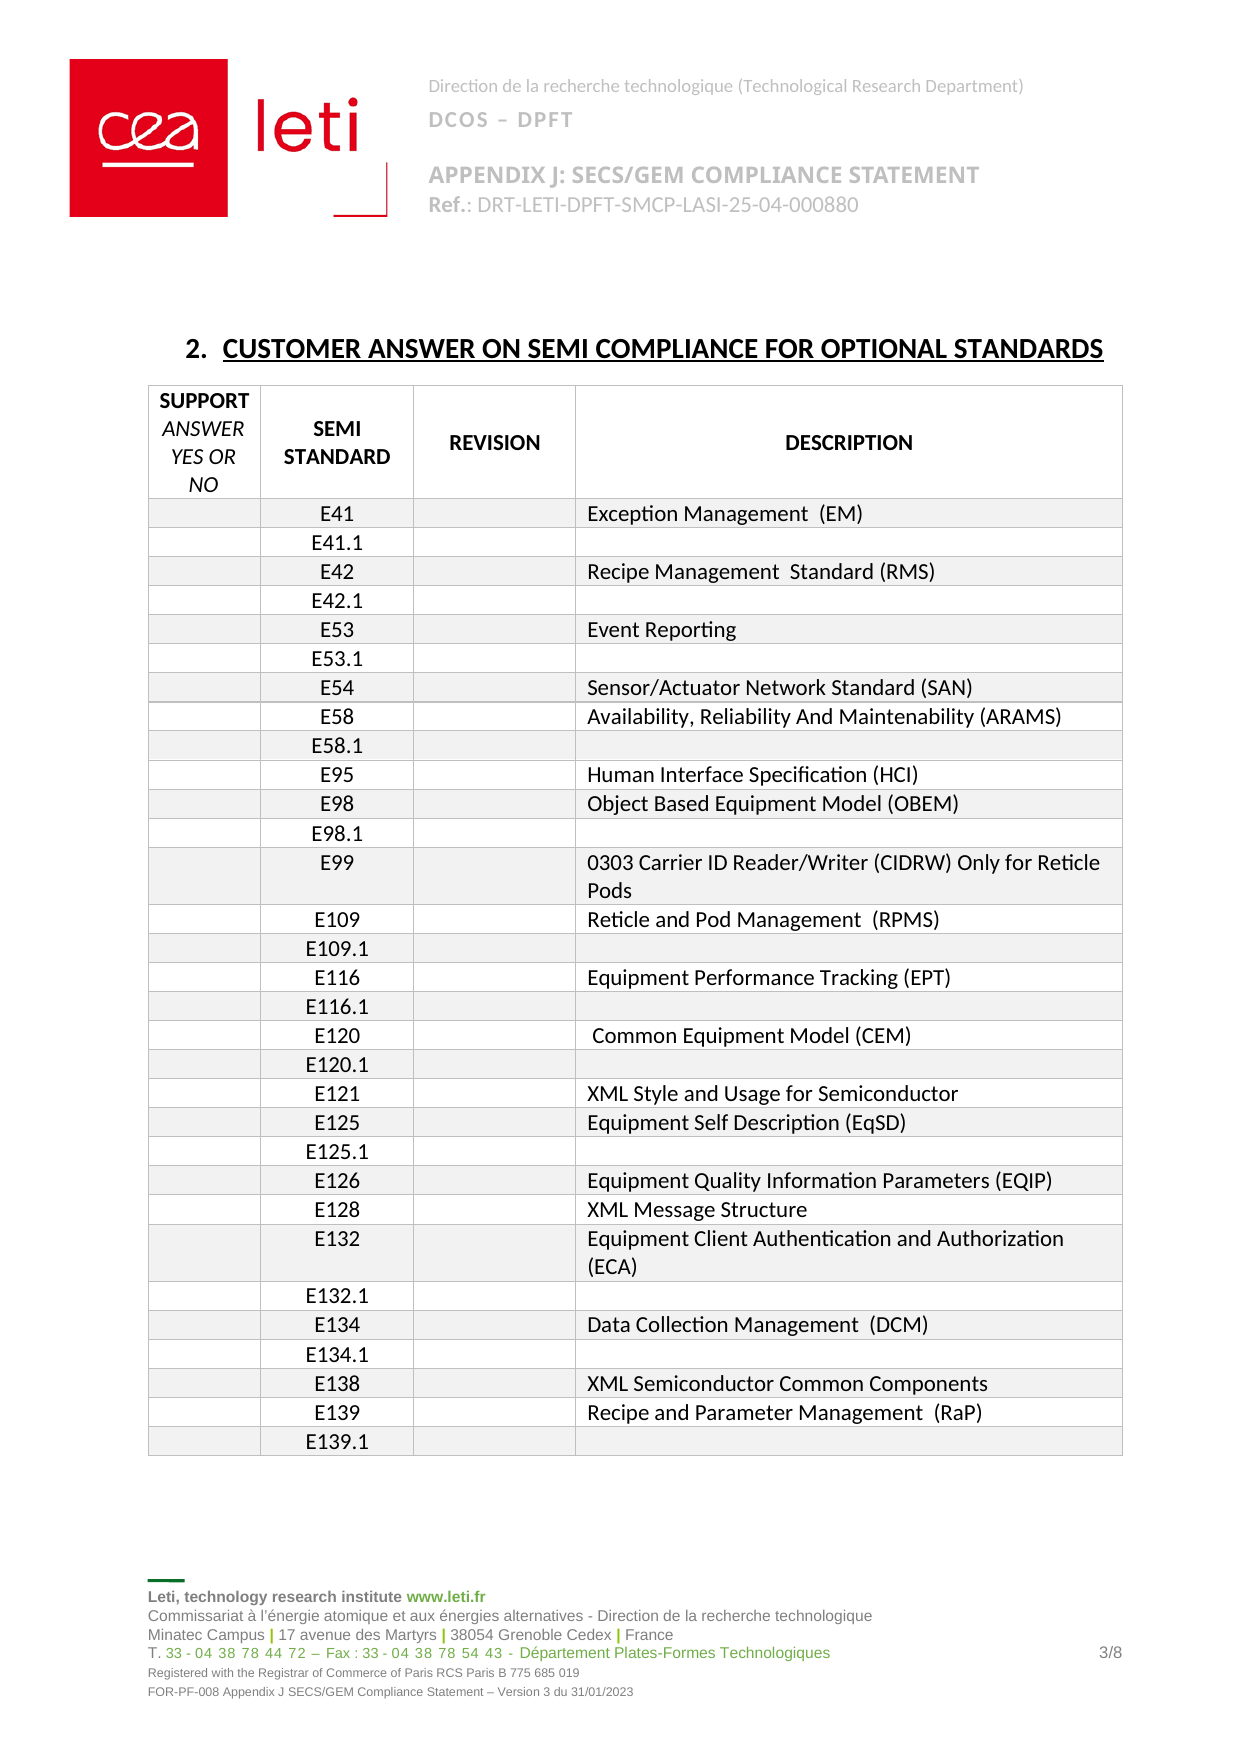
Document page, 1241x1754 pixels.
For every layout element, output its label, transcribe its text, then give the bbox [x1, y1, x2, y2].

table_cell Equipment Quality Information Parameters (EQIP) [576, 1166, 1122, 1194]
table_cell XML Message Structure [576, 1195, 1122, 1223]
table_cell E99 [261, 848, 413, 904]
table_cell [149, 1369, 260, 1397]
table_cell E138 [261, 1369, 413, 1397]
table_cell Recipe and Parameter Management (RaP) [576, 1398, 1122, 1426]
table_cell [576, 1282, 1122, 1309]
table_cell [414, 673, 575, 701]
table_cell [414, 586, 575, 614]
table_cell E95 [261, 761, 413, 788]
table_cell [149, 848, 260, 904]
table_cell E98 [261, 790, 413, 818]
table_cell [149, 557, 260, 585]
table_header SEMI STANDARD [261, 386, 413, 498]
table_cell E58 [261, 703, 413, 730]
table_cell E53.1 [261, 644, 413, 672]
table_cell [576, 731, 1122, 759]
table_cell [149, 1311, 260, 1339]
table_cell E126 [261, 1166, 413, 1194]
table_cell [414, 1195, 575, 1223]
table_cell E120 [261, 1021, 413, 1049]
table_cell [414, 528, 575, 556]
table_cell [149, 934, 260, 962]
table_cell [414, 1108, 575, 1136]
table_cell [414, 557, 575, 585]
table_cell [149, 528, 260, 556]
table_cell E116 [261, 963, 413, 991]
table_cell [149, 790, 260, 818]
table_cell Recipe Management Standard (RMS) [576, 557, 1122, 585]
table_cell [414, 1021, 575, 1049]
table_cell [414, 905, 575, 933]
table_cell [414, 1050, 575, 1078]
table_cell [576, 1427, 1122, 1455]
table_cell E109.1 [261, 934, 413, 962]
table_cell [414, 1166, 575, 1194]
table_cell [576, 819, 1122, 847]
table_cell E134.1 [261, 1340, 413, 1368]
table_cell [576, 586, 1122, 614]
table_cell XML Style and Usage for Semiconductor [576, 1079, 1122, 1107]
table_cell E41.1 [261, 528, 413, 556]
table_cell Object Based Equipment Model (OBEM) [576, 790, 1122, 818]
table_cell Equipment Self Description (EqSD) [576, 1108, 1122, 1136]
table_header SUPPORT ANSWER YES OR NO [149, 386, 260, 498]
table_cell [576, 528, 1122, 556]
table_cell [149, 963, 260, 991]
table_cell Event Reporting [576, 615, 1122, 643]
table_cell [149, 1195, 260, 1223]
table_cell E125 [261, 1108, 413, 1136]
table_cell [149, 1079, 260, 1107]
table_cell Sensor/Actuator Network Standard (SAN) [576, 673, 1122, 701]
table_cell [149, 1137, 260, 1165]
table_cell [149, 819, 260, 847]
table_cell [414, 848, 575, 904]
table_cell [149, 1108, 260, 1136]
table_header REVISION [414, 386, 575, 498]
table_cell E98.1 [261, 819, 413, 847]
table_cell [414, 963, 575, 991]
table_cell [414, 1398, 575, 1426]
table_cell E42 [261, 557, 413, 585]
table_cell [149, 1340, 260, 1368]
table_cell [149, 1398, 260, 1426]
table_cell [414, 644, 575, 672]
table_cell [149, 905, 260, 933]
table_cell E53 [261, 615, 413, 643]
table_cell [414, 1079, 575, 1107]
table_cell [149, 615, 260, 643]
table_cell E125.1 [261, 1137, 413, 1165]
table_cell E120.1 [261, 1050, 413, 1078]
table_cell E41 [261, 499, 413, 527]
table_cell [414, 819, 575, 847]
subtitle CUSTOMER ANSWER ON SEMI COMPLIANCE FOR OPTIONAL STANDARDS [185, 330, 1137, 365]
table_cell [149, 644, 260, 672]
table_cell E116.1 [261, 992, 413, 1020]
table_cell Equipment Client Authentication and Authorization (ECA) [576, 1225, 1122, 1281]
table_cell 0303 Carrier ID Reader/Writer (CIDRW) Only for Reticle Pods [576, 848, 1122, 904]
table_cell E121 [261, 1079, 413, 1107]
table_cell E54 [261, 673, 413, 701]
table_header DESCRIPTION [576, 386, 1122, 498]
table_cell [414, 934, 575, 962]
table_cell [149, 703, 260, 730]
picture [68, 59, 388, 216]
table_cell [414, 1311, 575, 1339]
table_cell [149, 1282, 260, 1309]
table_cell [576, 934, 1122, 962]
table_cell [414, 1282, 575, 1309]
table_cell [414, 1225, 575, 1281]
table_cell E132.1 [261, 1282, 413, 1309]
table_cell E42.1 [261, 586, 413, 614]
table_cell [576, 644, 1122, 672]
table_cell Exception Management (EM) [576, 499, 1122, 527]
table_cell [149, 1427, 260, 1455]
table_cell [149, 586, 260, 614]
table_cell [414, 499, 575, 527]
table_cell Common Equipment Model (CEM) [576, 1021, 1122, 1049]
table_cell Reticle and Pod Management (RPMS) [576, 905, 1122, 933]
table_cell [149, 1166, 260, 1194]
table_cell [149, 499, 260, 527]
table_cell [414, 1427, 575, 1455]
table_cell Data Collection Management (DCM) [576, 1311, 1122, 1339]
table_cell E109 [261, 905, 413, 933]
table_cell [149, 992, 260, 1020]
table_cell [414, 1369, 575, 1397]
table_cell Equipment Performance Tracking (EPT) [576, 963, 1122, 991]
table_cell [149, 1021, 260, 1049]
table_cell [414, 731, 575, 759]
table_cell [149, 1050, 260, 1078]
table_cell [576, 1340, 1122, 1368]
table_cell [414, 703, 575, 730]
table_cell Human Interface Specification (HCI) [576, 761, 1122, 788]
table_cell E134 [261, 1311, 413, 1339]
table_cell [149, 761, 260, 788]
table_cell [414, 761, 575, 788]
table_cell [414, 1137, 575, 1165]
table_cell E132 [261, 1225, 413, 1281]
table_cell E128 [261, 1195, 413, 1223]
table_cell [149, 673, 260, 701]
table_cell [414, 790, 575, 818]
table_cell [149, 1225, 260, 1281]
table_cell [576, 1050, 1122, 1078]
table_cell Availability, Reliability And Maintenability (ARAMS) [576, 703, 1122, 730]
table_cell E58.1 [261, 731, 413, 759]
table_cell E139 [261, 1398, 413, 1426]
table_cell [576, 1137, 1122, 1165]
table_cell [414, 615, 575, 643]
table_cell [576, 992, 1122, 1020]
table_cell [414, 992, 575, 1020]
table_cell XML Semiconductor Common Components [576, 1369, 1122, 1397]
table_cell [414, 1340, 575, 1368]
table_cell E139.1 [261, 1427, 413, 1455]
table_cell [149, 731, 260, 759]
